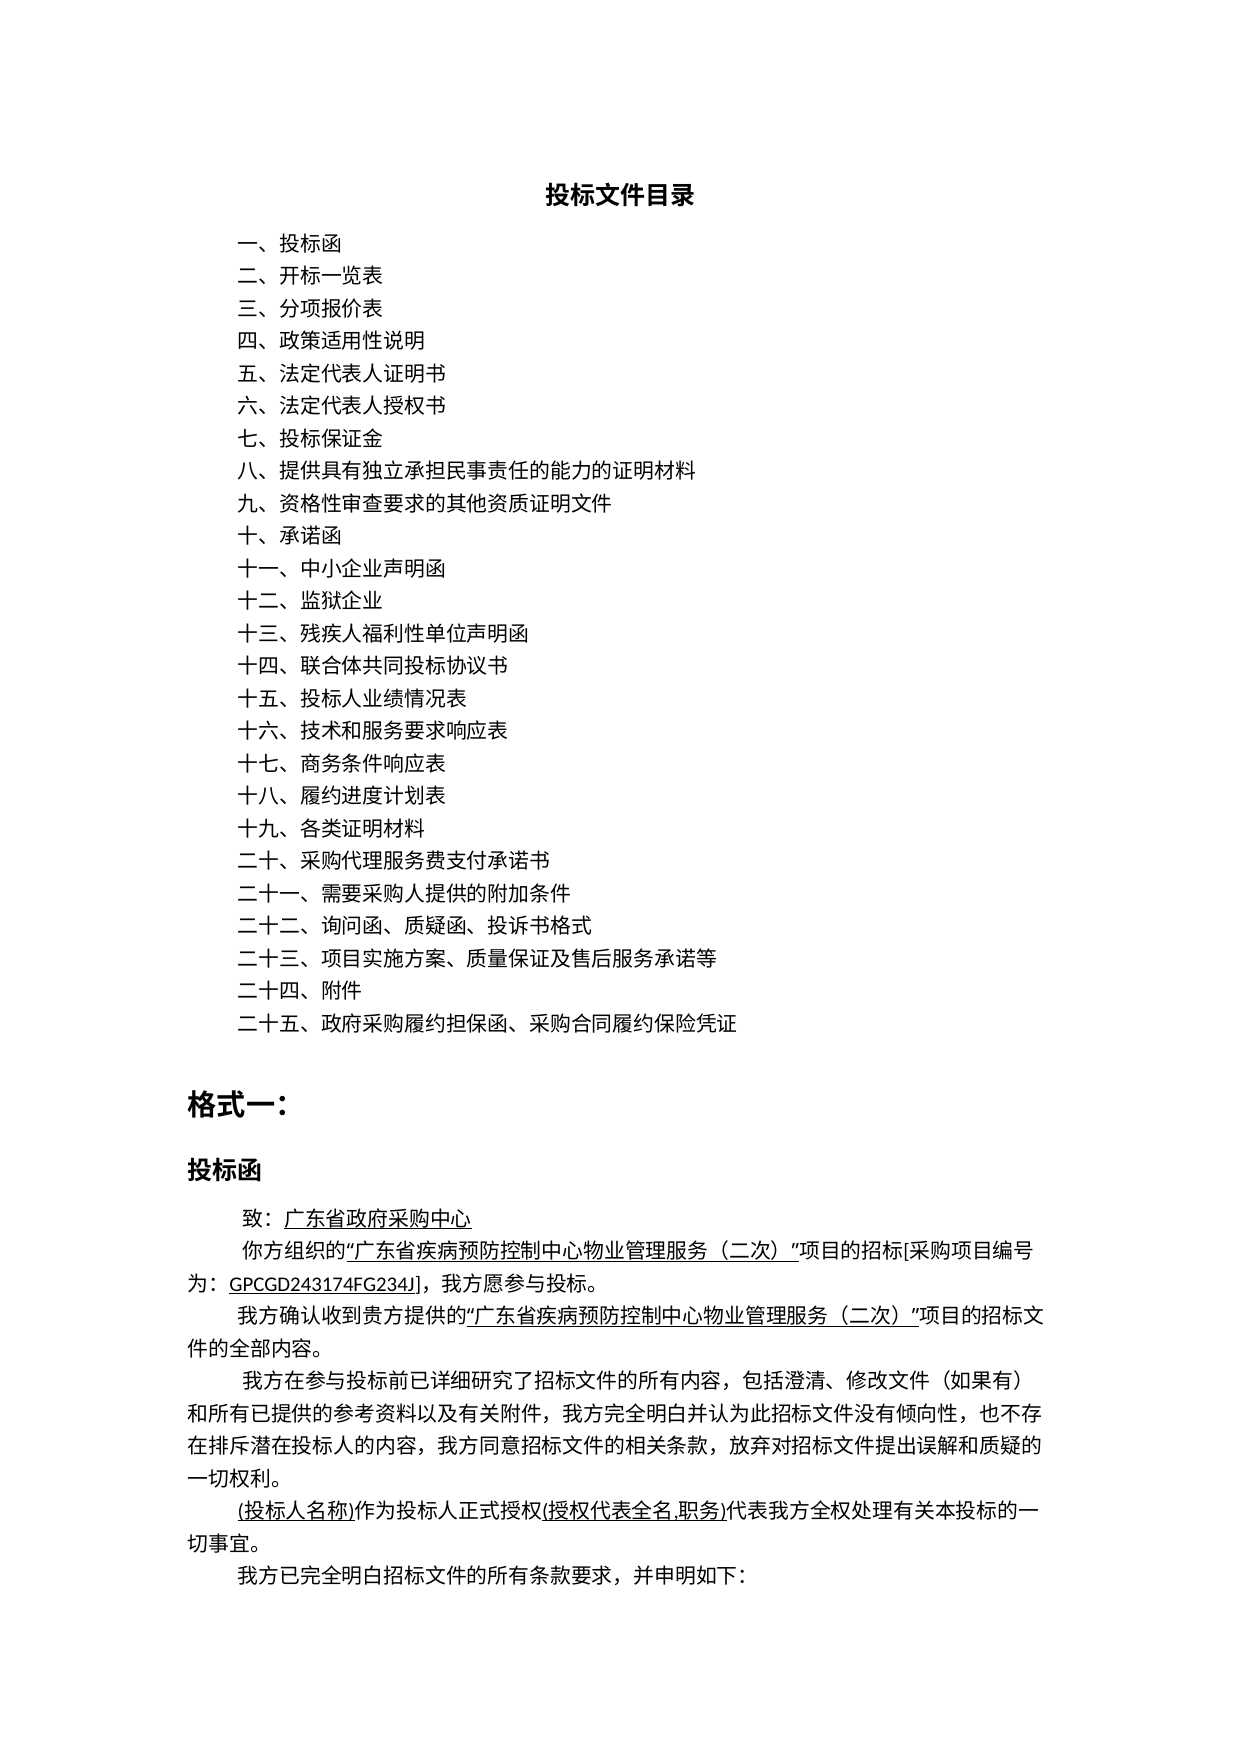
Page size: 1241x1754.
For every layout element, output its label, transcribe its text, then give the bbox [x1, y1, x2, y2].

text 六、法定代表人授权书 [187, 389, 1053, 422]
text 五、法定代表人证明书 [187, 357, 1053, 389]
text 二十三、项目实施方案、质量保证及售后服务承诺等 [187, 942, 1053, 974]
text 你方组织的“广东省疾病预防控制中心物业管理服务（二次）”项目的招标[采购项目编号为：GPCGD243174FG234J]，我方愿参与投标。 [187, 1234, 1053, 1299]
text 十七、商务条件响应表 [187, 747, 1053, 779]
text 十六、技术和服务要求响应表 [187, 714, 1053, 747]
text (投标人名称)作为投标人正式授权(授权代表全名,职务)代表我方全权处理有关本投标的一切事宜。 [187, 1494, 1053, 1559]
text 十四、联合体共同投标协议书 [187, 649, 1053, 682]
text 致：广东省政府采购中心 [187, 1202, 1053, 1234]
text 我方确认收到贵方提供的“广东省疾病预防控制中心物业管理服务（二次）”项目的招标文件的全部内容。 [187, 1299, 1053, 1364]
text 二十四、附件 [187, 974, 1053, 1007]
text 十、承诺函 [187, 519, 1053, 552]
text 七、投标保证金 [187, 422, 1053, 454]
text 十九、各类证明材料 [187, 812, 1053, 844]
text 十五、投标人业绩情况表 [187, 682, 1053, 714]
text 投标文件目录 [187, 162, 1053, 227]
text 十八、履约进度计划表 [187, 779, 1053, 812]
text 二、开标一览表 [187, 259, 1053, 292]
text 十二、监狱企业 [187, 584, 1053, 617]
text 我方在参与投标前已详细研究了招标文件的所有内容，包括澄清、修改文件（如果有）和所有已提供的参考资料以及有关附件，我方完全明白并认为此招标文件没有倾向性，也不存在排斥潜在投标人的内容，我方同意招标文件的相关条款，放弃对招标文件提出误解和质疑的一切权利。 [187, 1364, 1053, 1494]
text 二十、采购代理服务费支付承诺书 [187, 844, 1053, 877]
text 九、资格性审查要求的其他资质证明文件 [187, 487, 1053, 519]
text 投标函 [187, 1137, 1053, 1202]
text 格式一： [187, 1072, 1053, 1137]
text 八、提供具有独立承担民事责任的能力的证明材料 [187, 454, 1053, 487]
text 十三、残疾人福利性单位声明函 [187, 617, 1053, 649]
text 二十二、询问函、质疑函、投诉书格式 [187, 909, 1053, 942]
text 我方已完全明白招标文件的所有条款要求，并申明如下： [187, 1559, 1053, 1592]
text 二十五、政府采购履约担保函、采购合同履约保险凭证 [187, 1007, 1053, 1039]
text 一、投标函 [187, 227, 1053, 259]
text 四、政策适用性说明 [187, 324, 1053, 357]
text 二十一、需要采购人提供的附加条件 [187, 877, 1053, 909]
text 三、分项报价表 [187, 292, 1053, 324]
text 十一、中小企业声明函 [187, 552, 1053, 584]
